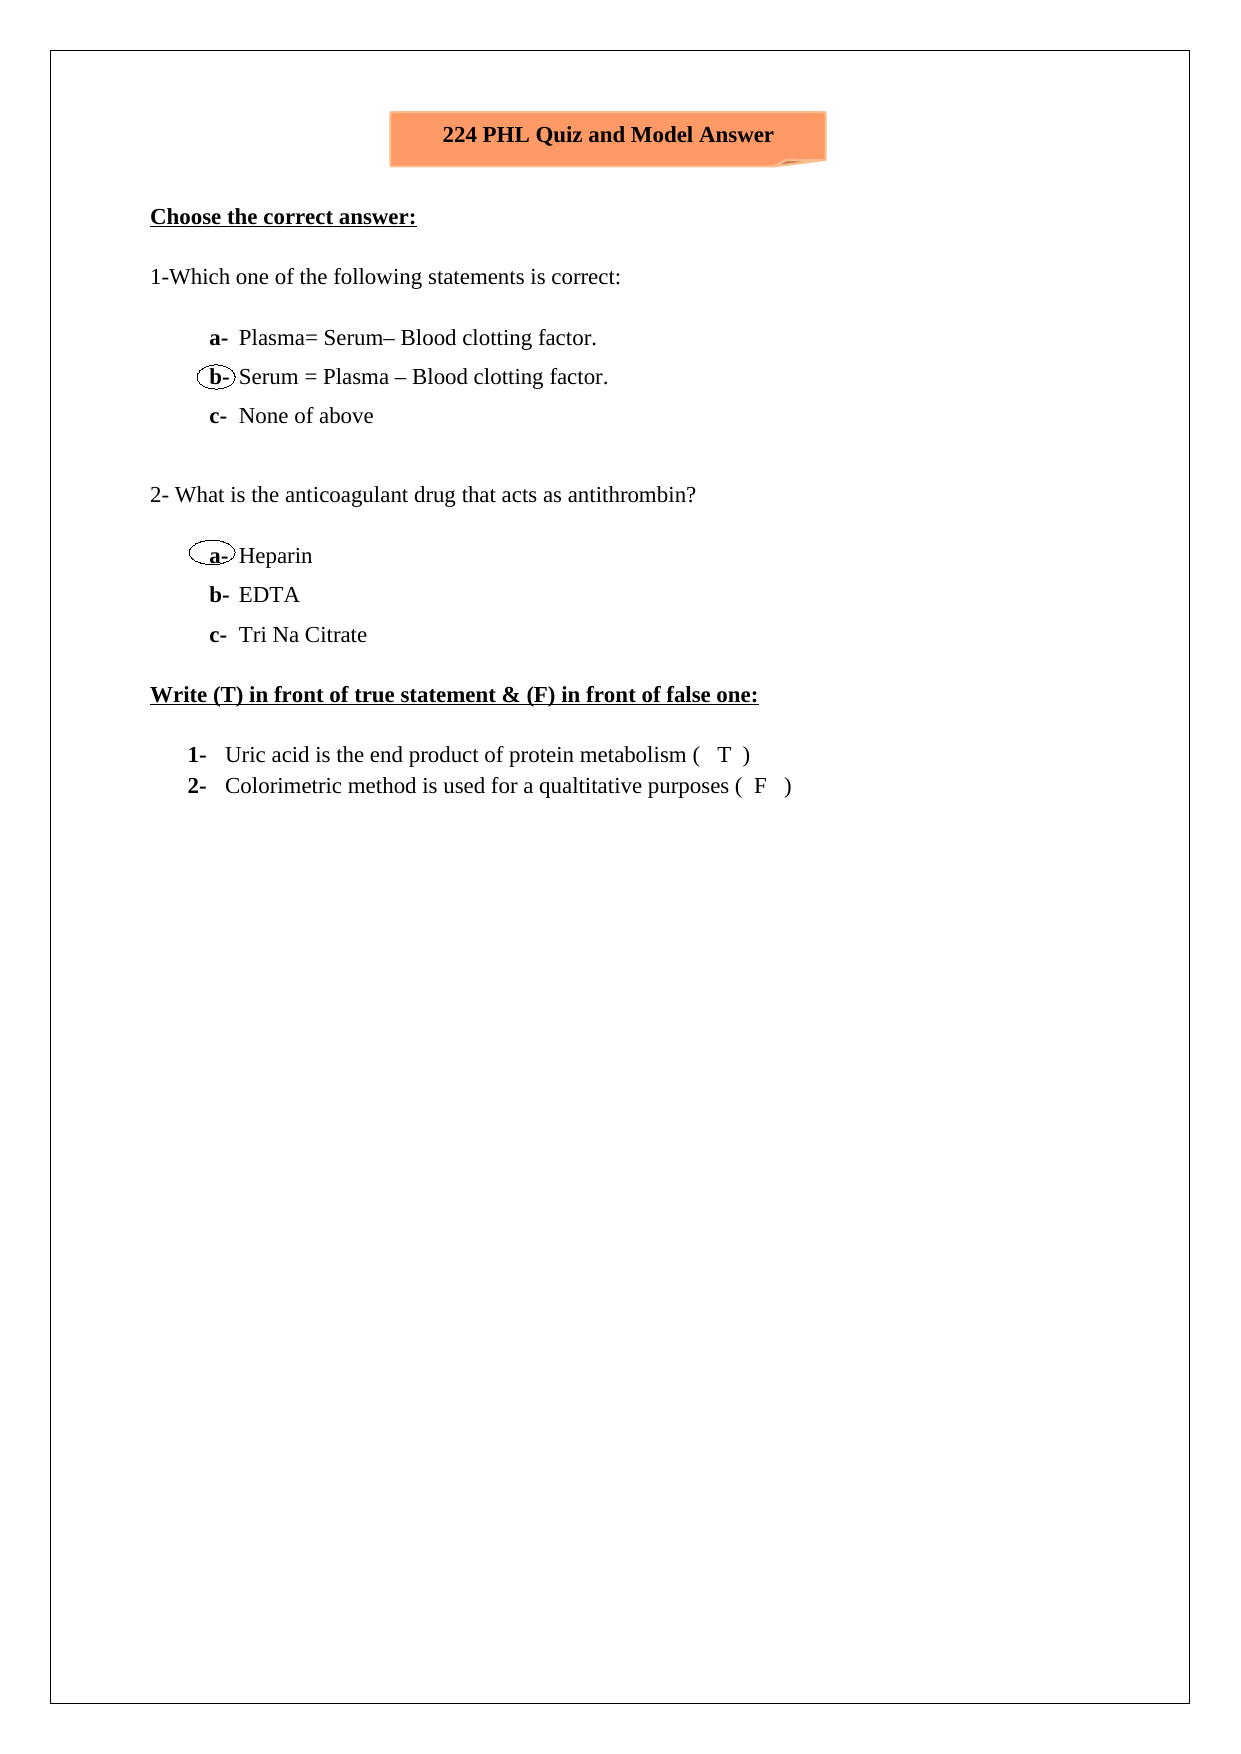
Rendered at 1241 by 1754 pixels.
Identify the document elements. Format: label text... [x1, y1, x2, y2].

text 2- What is the anticoagulant drug that acts as antithrombin? [150, 482, 1090, 508]
list Serum = Plasma – Blood clotting factor. [209, 363, 1090, 389]
list Colorimetric method is used for a qualtitative purposes ( F ) [187, 772, 1090, 798]
list Tri Na Citrate [209, 621, 1090, 647]
text Write (T) in front of true statement & (F) in front of false one: [150, 681, 1090, 707]
list EDTA [209, 581, 1090, 608]
text Choose the correct answer: [150, 203, 1090, 229]
text 1-Which one of the following statements is correct: [150, 263, 1090, 290]
list None of above [209, 403, 1090, 429]
list Heparin [209, 542, 1090, 568]
list Plasma= Serum– Blood clotting factor. [209, 324, 1090, 350]
list Uric acid is the end product of protein metabolism ( T ) [187, 741, 1090, 768]
